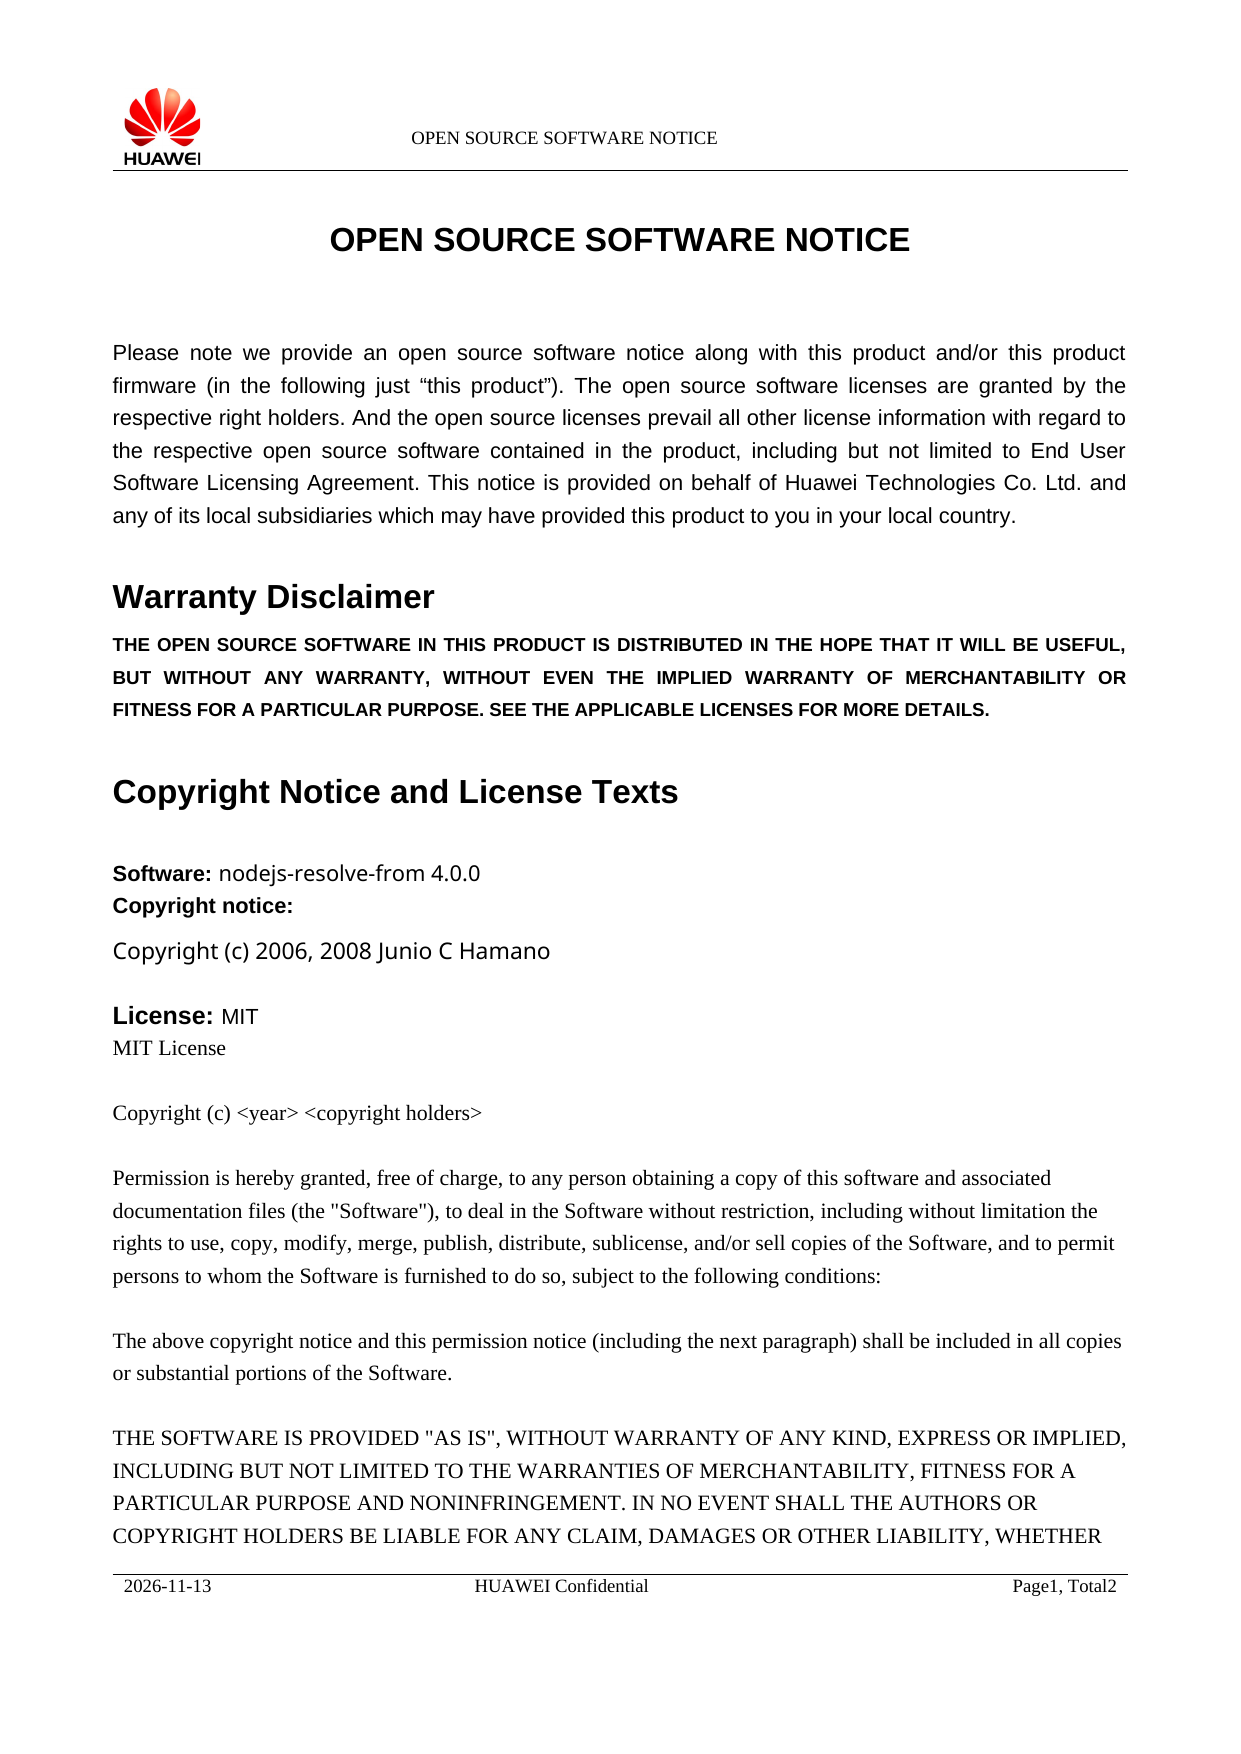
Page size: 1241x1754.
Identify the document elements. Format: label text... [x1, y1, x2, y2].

text Please note we provide an open source software notice along with this product and/or this product firmware (in the following just “this product”). The open source software licenses are granted by the respective right holders. And the open source licenses prevail all other license information with regard to the respective open source software contained in the product, including but not limited to End User Software Licensing Agreement. This notice is provided on behalf of Huawei Technologies Co. Ltd. and any of its local subsidiaries which may have provided this product to you in your local country. [112, 336, 1128, 531]
text Copyright notice: [112, 889, 1128, 921]
text The open source software in this product is distributed in the hope that it will be useful, but WITHOUT ANY WARRANTY, without even the implied warranty of MERCHANTABILITY or FITNESS FOR A PARTICULAR PURPOSE. See the applicable licenses for more details. [112, 629, 1128, 726]
text Warranty Disclaimer [112, 564, 1128, 629]
text Copyright Notice and License Texts [112, 759, 1128, 824]
text Copyright (c) 2006, 2008 Junio C Hamano [112, 934, 1128, 999]
title Software: nodejs-resolve-from 4.0.0 [112, 856, 1128, 889]
picture [124, 88, 201, 165]
text License: MIT [112, 999, 1128, 1031]
text OPEN SOURCE SOFTWARE NOTICE [112, 206, 1128, 271]
